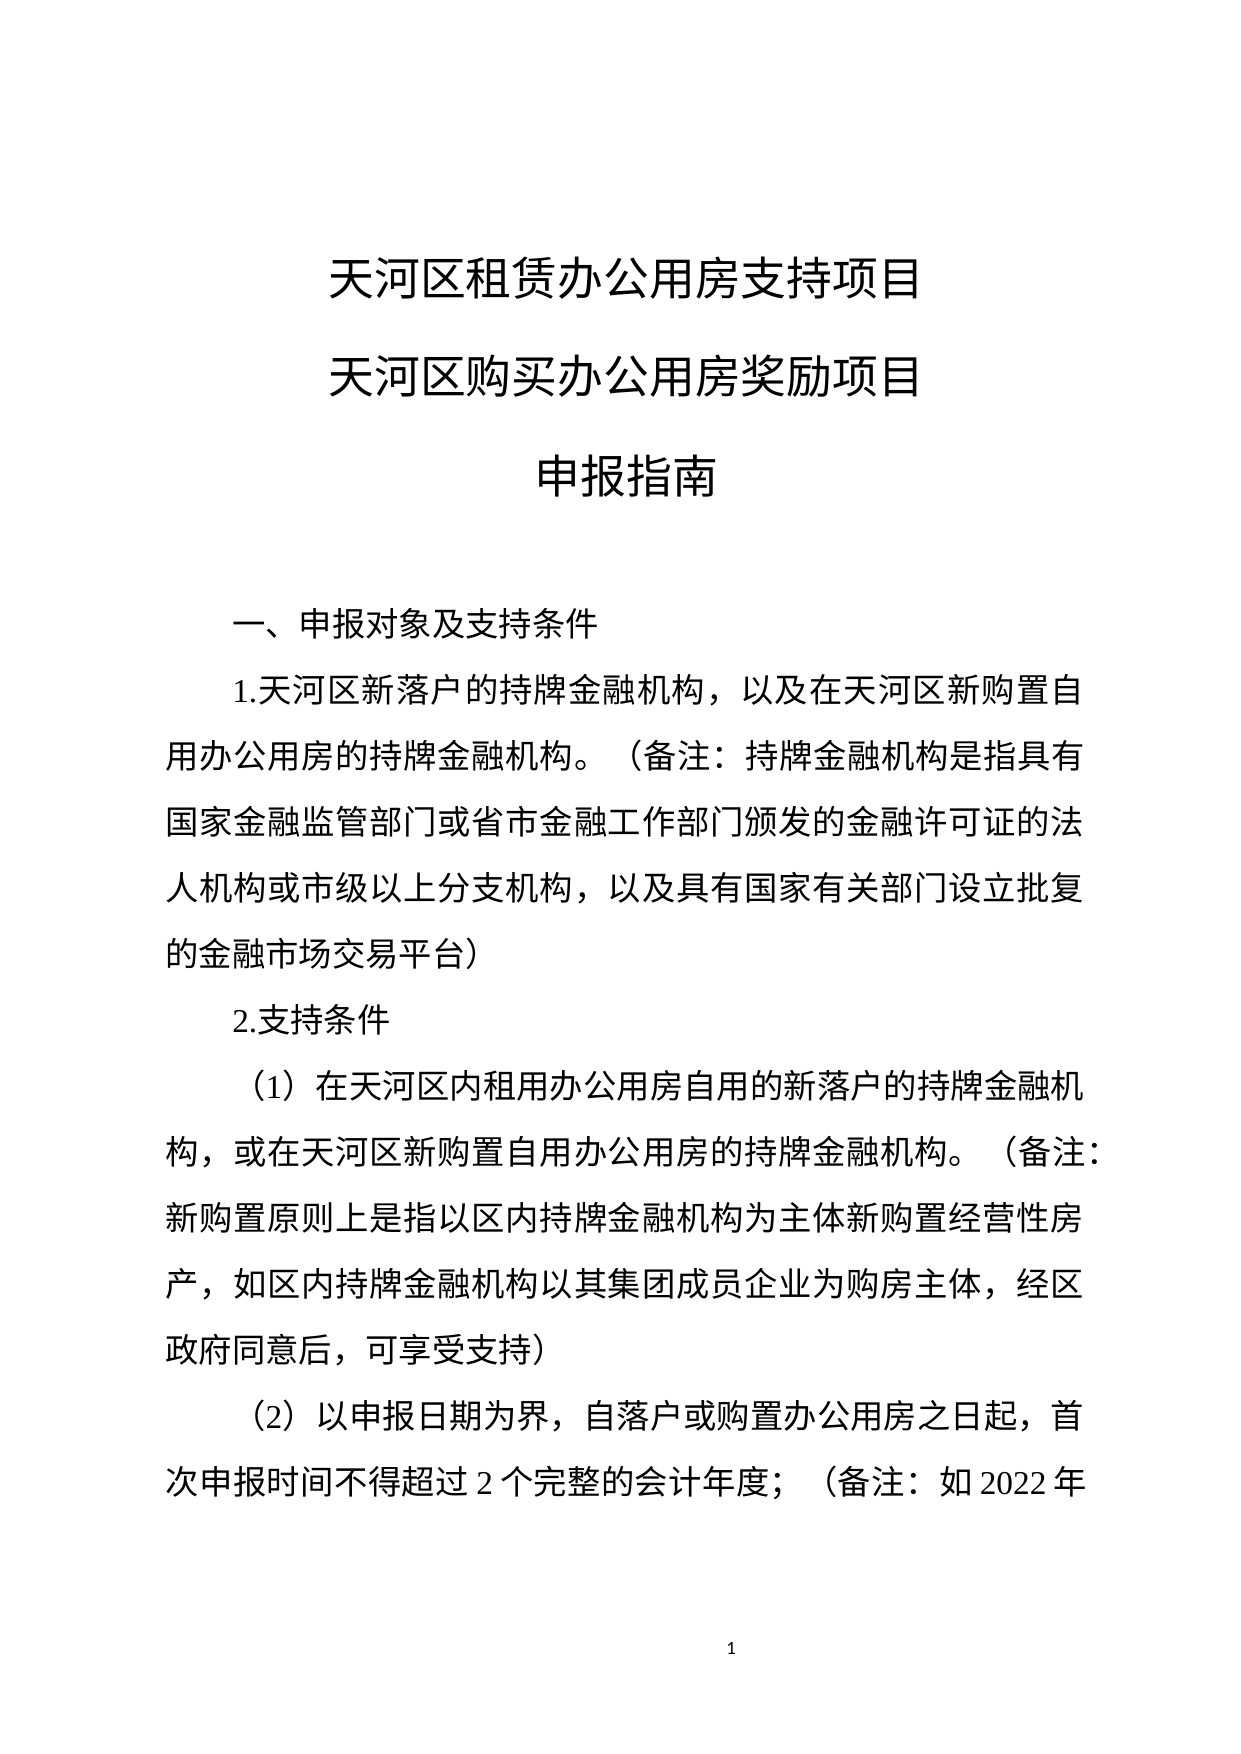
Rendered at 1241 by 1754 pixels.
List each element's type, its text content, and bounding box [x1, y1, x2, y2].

text 天河区购买办公用房奖励项目 [165, 324, 1087, 423]
text 1.天河区新落户的持牌金融机构，以及在天河区新购置自用办公用房的持牌金融机构。（备注：持牌金融机构是指具有国家金融监管部门或省市金融工作部门颁发的金融许可证的法人机构或市级以上分支机构，以及具有国家有关部门设立批复的金融市场交易平台） [165, 655, 1087, 985]
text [165, 1381, 1087, 1513]
text （1）在天河区内租用办公用房自用的新落户的持牌金融机构，或在天河区新购置自用办公用房的持牌金融机构。（备注：新购置原则上是指以区内持牌金融机构为主体新购置经营性房产，如区内持牌金融机构以其集团成员企业为购房主体，经区政府同意后，可享受支持） [165, 1051, 1087, 1381]
text 一、申报对象及支持条件 [165, 589, 1087, 655]
text 申报指南 [165, 423, 1087, 523]
text 2.支持条件 [165, 985, 1087, 1051]
text 天河区租赁办公用房支持项目 [165, 225, 1087, 324]
